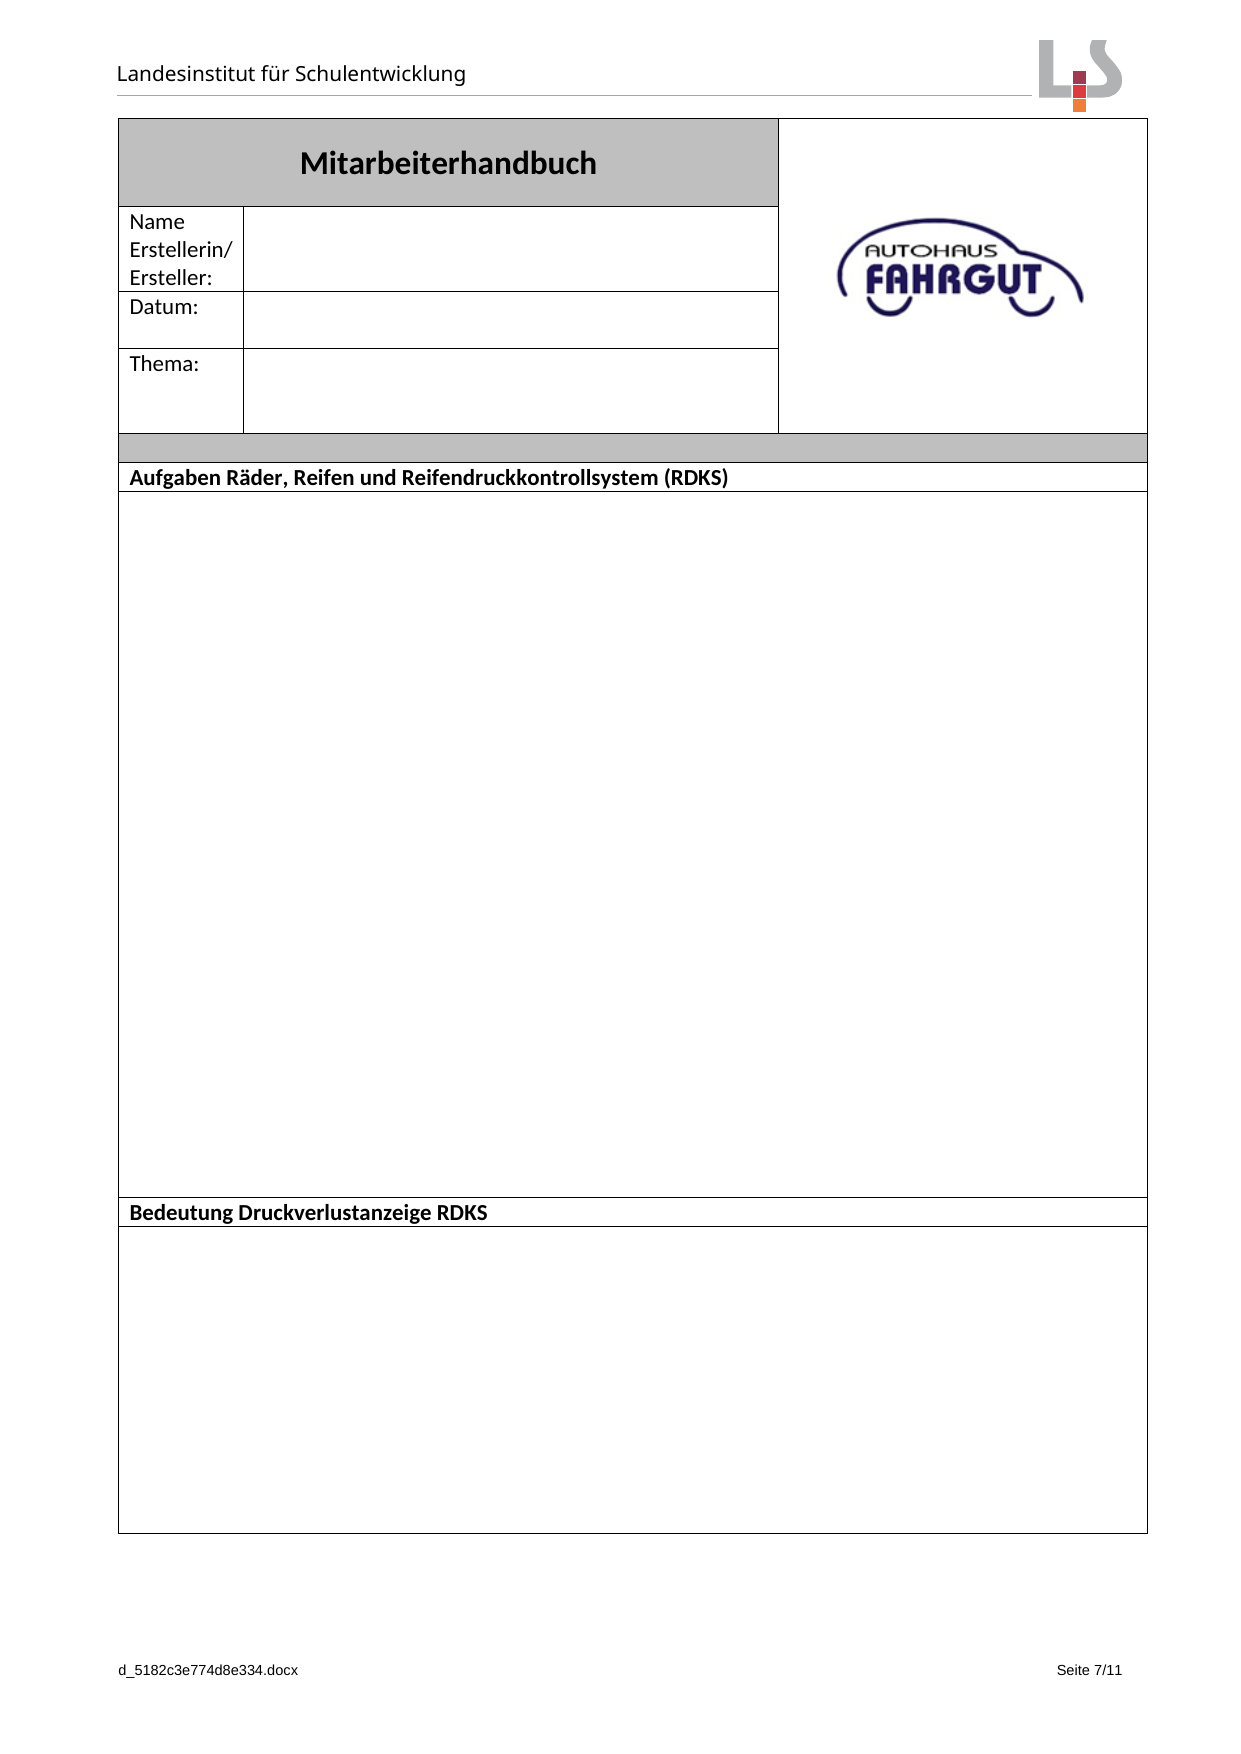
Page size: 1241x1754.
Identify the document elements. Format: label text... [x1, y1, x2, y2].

table_cell [244, 349, 778, 433]
table_cell [119, 434, 1147, 462]
table_header [779, 119, 1147, 433]
table_cell Datum: [119, 292, 243, 348]
table_cell [119, 492, 1147, 1197]
table_cell Name Erstellerin/ Ersteller: [119, 207, 243, 291]
table_cell [119, 1227, 1147, 1533]
picture [825, 203, 1102, 322]
table_cell [244, 292, 778, 348]
table_cell Thema: [119, 349, 243, 433]
table_cell Bedeutung Druckverlustanzeige RDKS [119, 1198, 1147, 1226]
table_header Mitarbeiterhandbuch [119, 119, 778, 206]
table_cell Aufgaben Räder, Reifen und Reifendruckkontrollsystem (RDKS) [119, 463, 1147, 491]
table_cell [244, 207, 778, 291]
